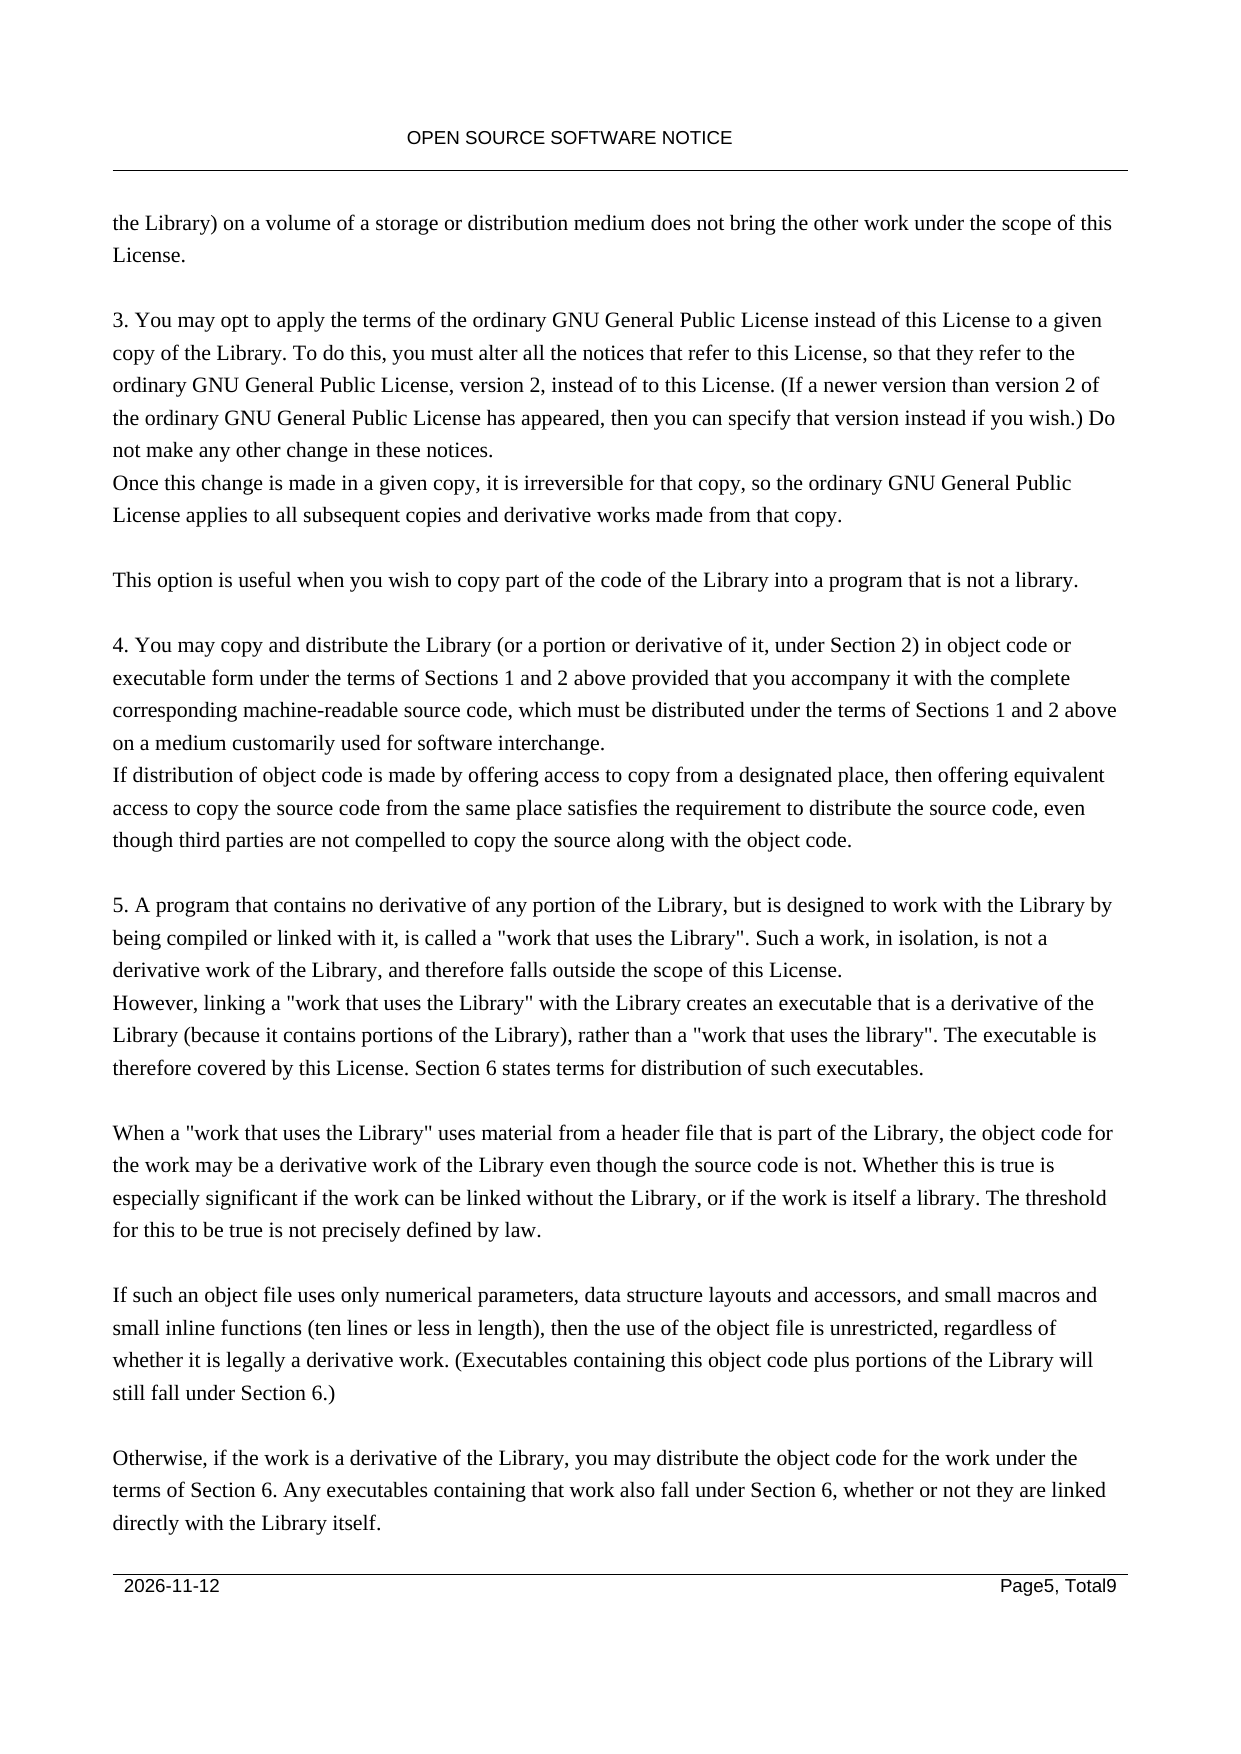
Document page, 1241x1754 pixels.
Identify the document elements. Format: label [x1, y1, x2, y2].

text [112, 206, 1128, 1539]
